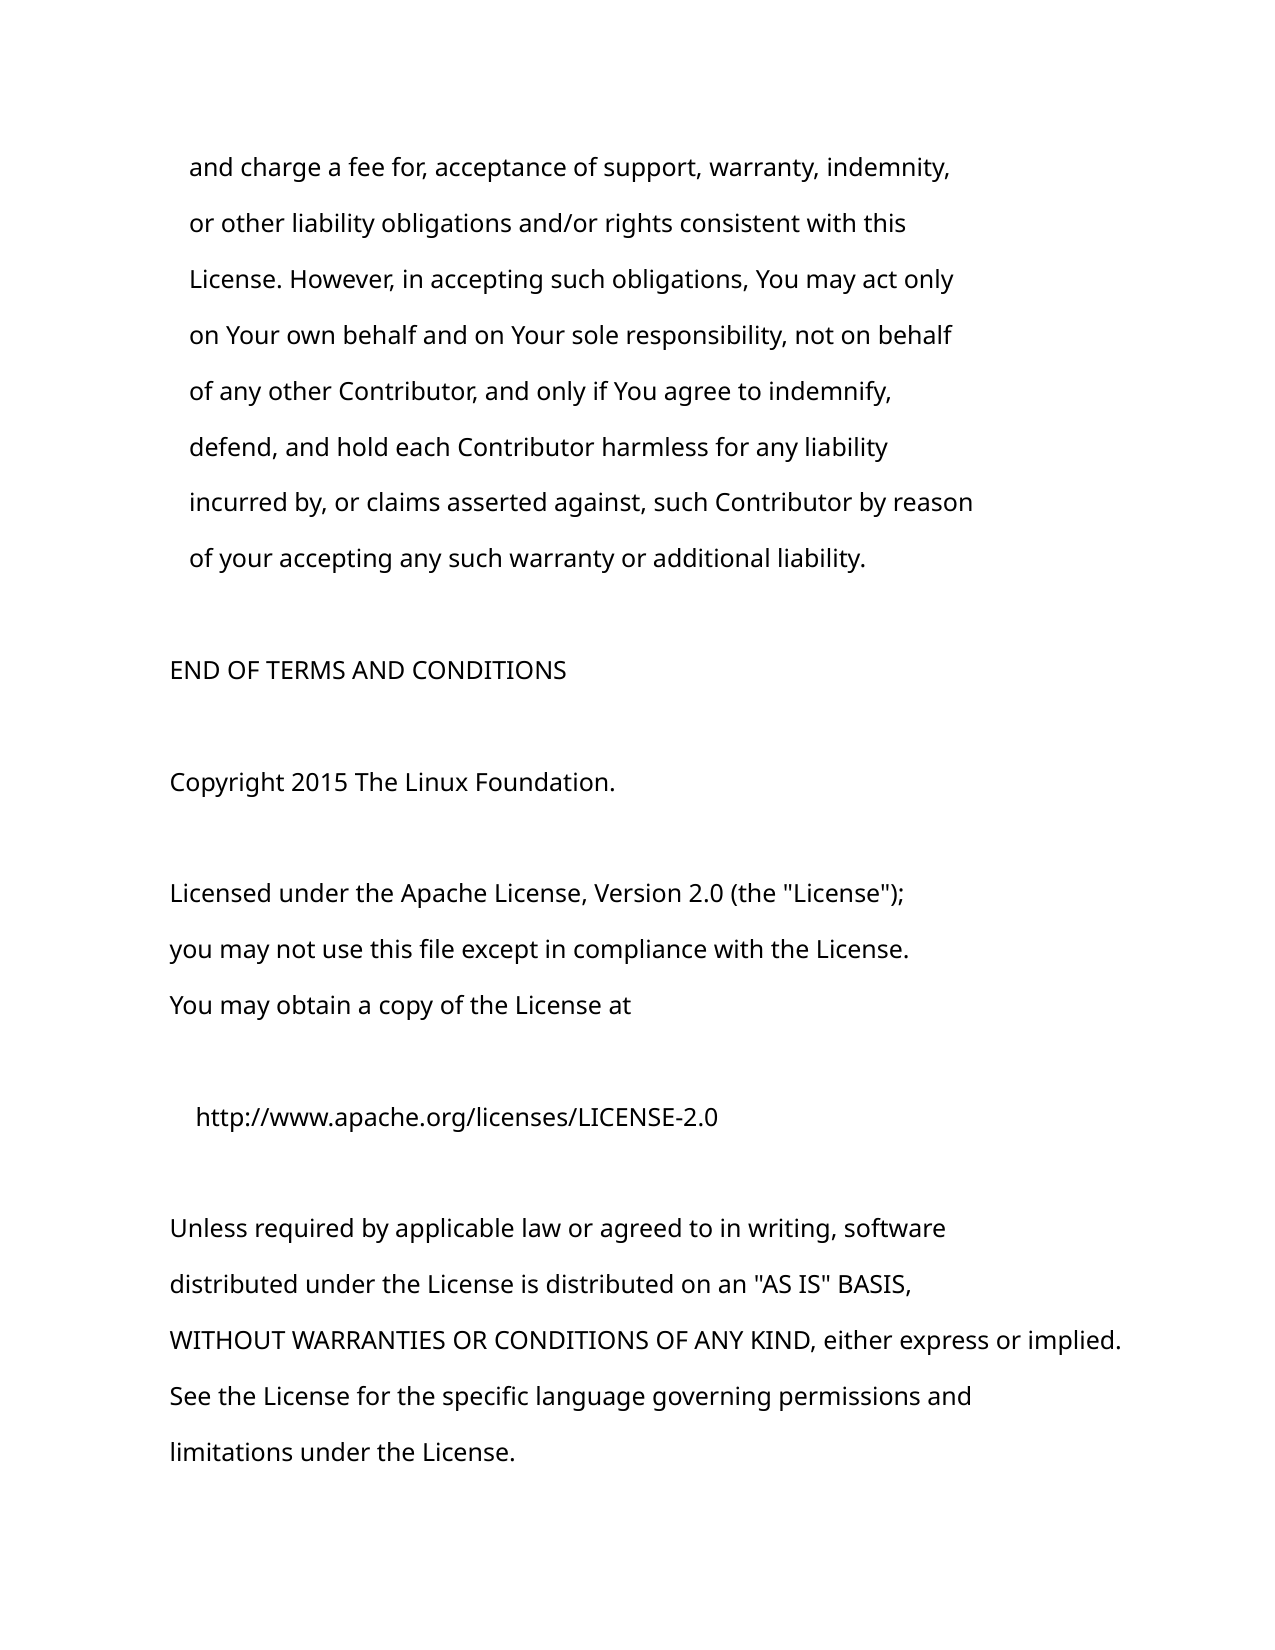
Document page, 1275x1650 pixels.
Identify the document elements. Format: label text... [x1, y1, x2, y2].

text and charge a fee for, acceptance of support, warranty, indemnity, [150, 150, 1125, 184]
text License. However, in accepting such obligations, You may act only [150, 262, 1125, 296]
text http://www.apache.org/licenses/LICENSE-2.0 [150, 1099, 1125, 1133]
text limitations under the License. [150, 1434, 1125, 1468]
text incurred by, or claims asserted against, such Contributor by reason [150, 485, 1125, 519]
text You may obtain a copy of the License at [150, 987, 1125, 1022]
text of your accepting any such warranty or additional liability. [150, 541, 1125, 575]
text defend, and hold each Contributor harmless for any liability [150, 429, 1125, 463]
text or other liability obligations and/or rights consistent with this [150, 206, 1125, 240]
text of any other Contributor, and only if You agree to indemnify, [150, 373, 1125, 407]
text you may not use this file except in compliance with the License. [150, 932, 1125, 966]
text on Your own behalf and on Your sole responsibility, not on behalf [150, 317, 1125, 352]
text Copyright 2015 The Linux Foundation. [150, 764, 1125, 798]
text distributed under the License is distributed on an "AS IS" BASIS, [150, 1267, 1125, 1301]
text WITHOUT WARRANTIES OR CONDITIONS OF ANY KIND, either express or implied. [150, 1322, 1125, 1357]
text END OF TERMS AND CONDITIONS [150, 652, 1125, 687]
text Licensed under the Apache License, Version 2.0 (the "License"); [150, 876, 1125, 910]
text Unless required by applicable law or agreed to in writing, software [150, 1211, 1125, 1245]
text See the License for the specific language governing permissions and [150, 1378, 1125, 1412]
